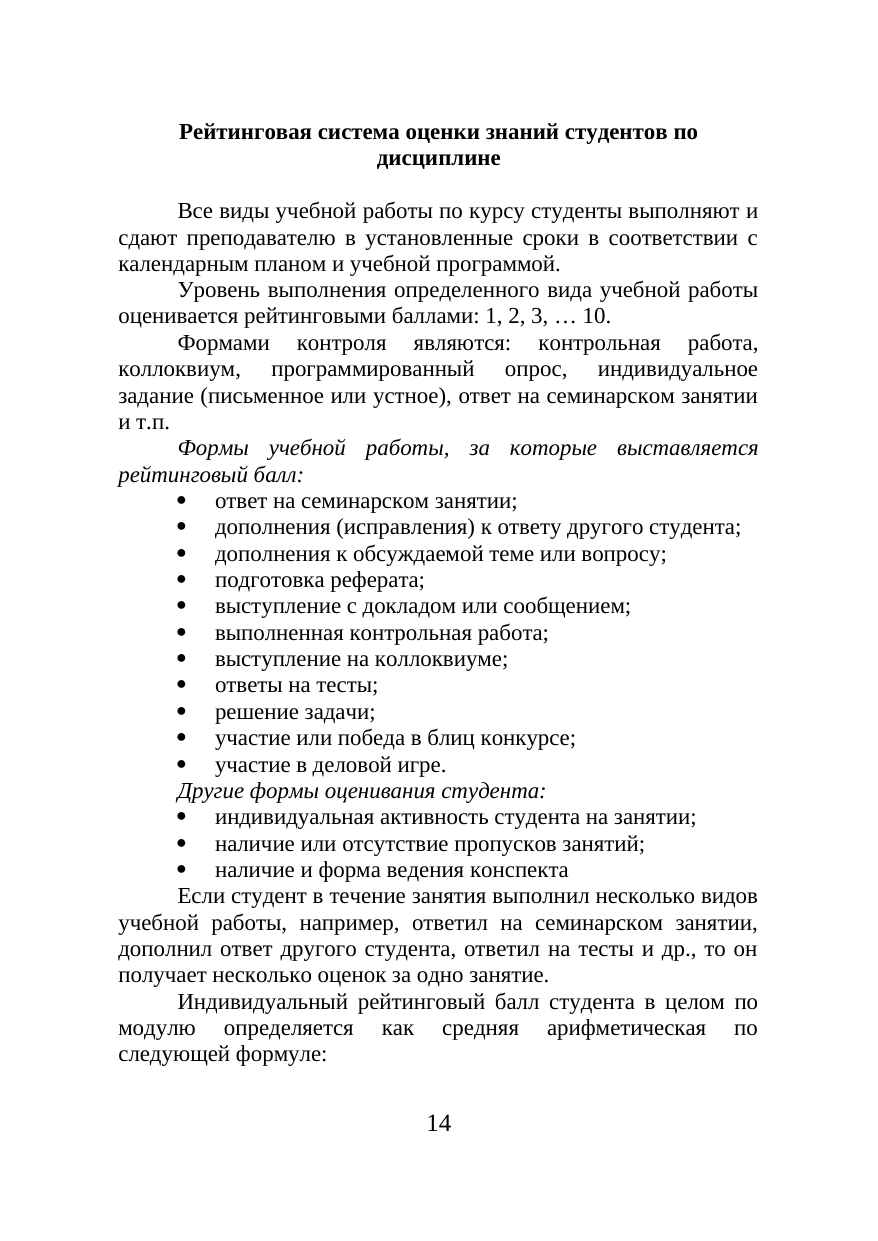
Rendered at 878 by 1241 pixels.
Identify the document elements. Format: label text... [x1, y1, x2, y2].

list участие или победа в блиц конкурсе; [118, 724, 759, 751]
text Формы учебной работы, за которые выставляется рейтинговый балл: [118, 434, 759, 487]
list выступление на коллоквиуме; [118, 645, 759, 672]
list дополнения (исправления) к ответу другого студента; [118, 513, 759, 540]
text Формами контроля являются: контрольная работа, коллоквиум, программированный опрос, индивидуальное задание (письменное или устное), ответ на семинарском занятии и т.п. [118, 329, 759, 434]
list подготовка реферата; [118, 566, 759, 592]
list наличие или отсутствие пропусков занятий; [118, 830, 759, 856]
list дополнения к обсуждаемой теме или вопросу; [118, 540, 759, 566]
text Все виды учебной работы по курсу студенты выполняют и сдают преподавателю в установленные сроки в соответствии с календарным планом и учебной программой. [118, 197, 759, 276]
text Если студент в течение занятия выполнил несколько видов учебной работы, например, ответил на семинарском занятии, дополнил ответ другого студента, ответил на тесты и др., то он получает несколько оценок за одно занятие. [118, 882, 759, 988]
list наличие и форма ведения конспекта [118, 856, 759, 882]
text Индивидуальный рейтинговый балл студента в целом по модулю определяется как средняя арифметическая по следующей формуле: [118, 988, 759, 1067]
list выполненная контрольная работа; [118, 619, 759, 645]
text Уровень выполнения определенного вида учебной работы оценивается рейтинговыми баллами: 1, 2, 3, … 10. [118, 276, 759, 329]
list ответ на семинарском занятии; [118, 487, 759, 513]
list индивидуальная активность студента на занятии; [118, 803, 759, 830]
list выступление с докладом или сообщением; [118, 592, 759, 619]
text Рейтинговая система оценки знаний студентов по дисциплине [118, 118, 759, 171]
list участие в деловой игре. [118, 751, 759, 777]
list решение задачи; [118, 698, 759, 724]
text Другие формы оценивания студента: [118, 777, 759, 803]
list ответы на тесты; [118, 672, 759, 698]
